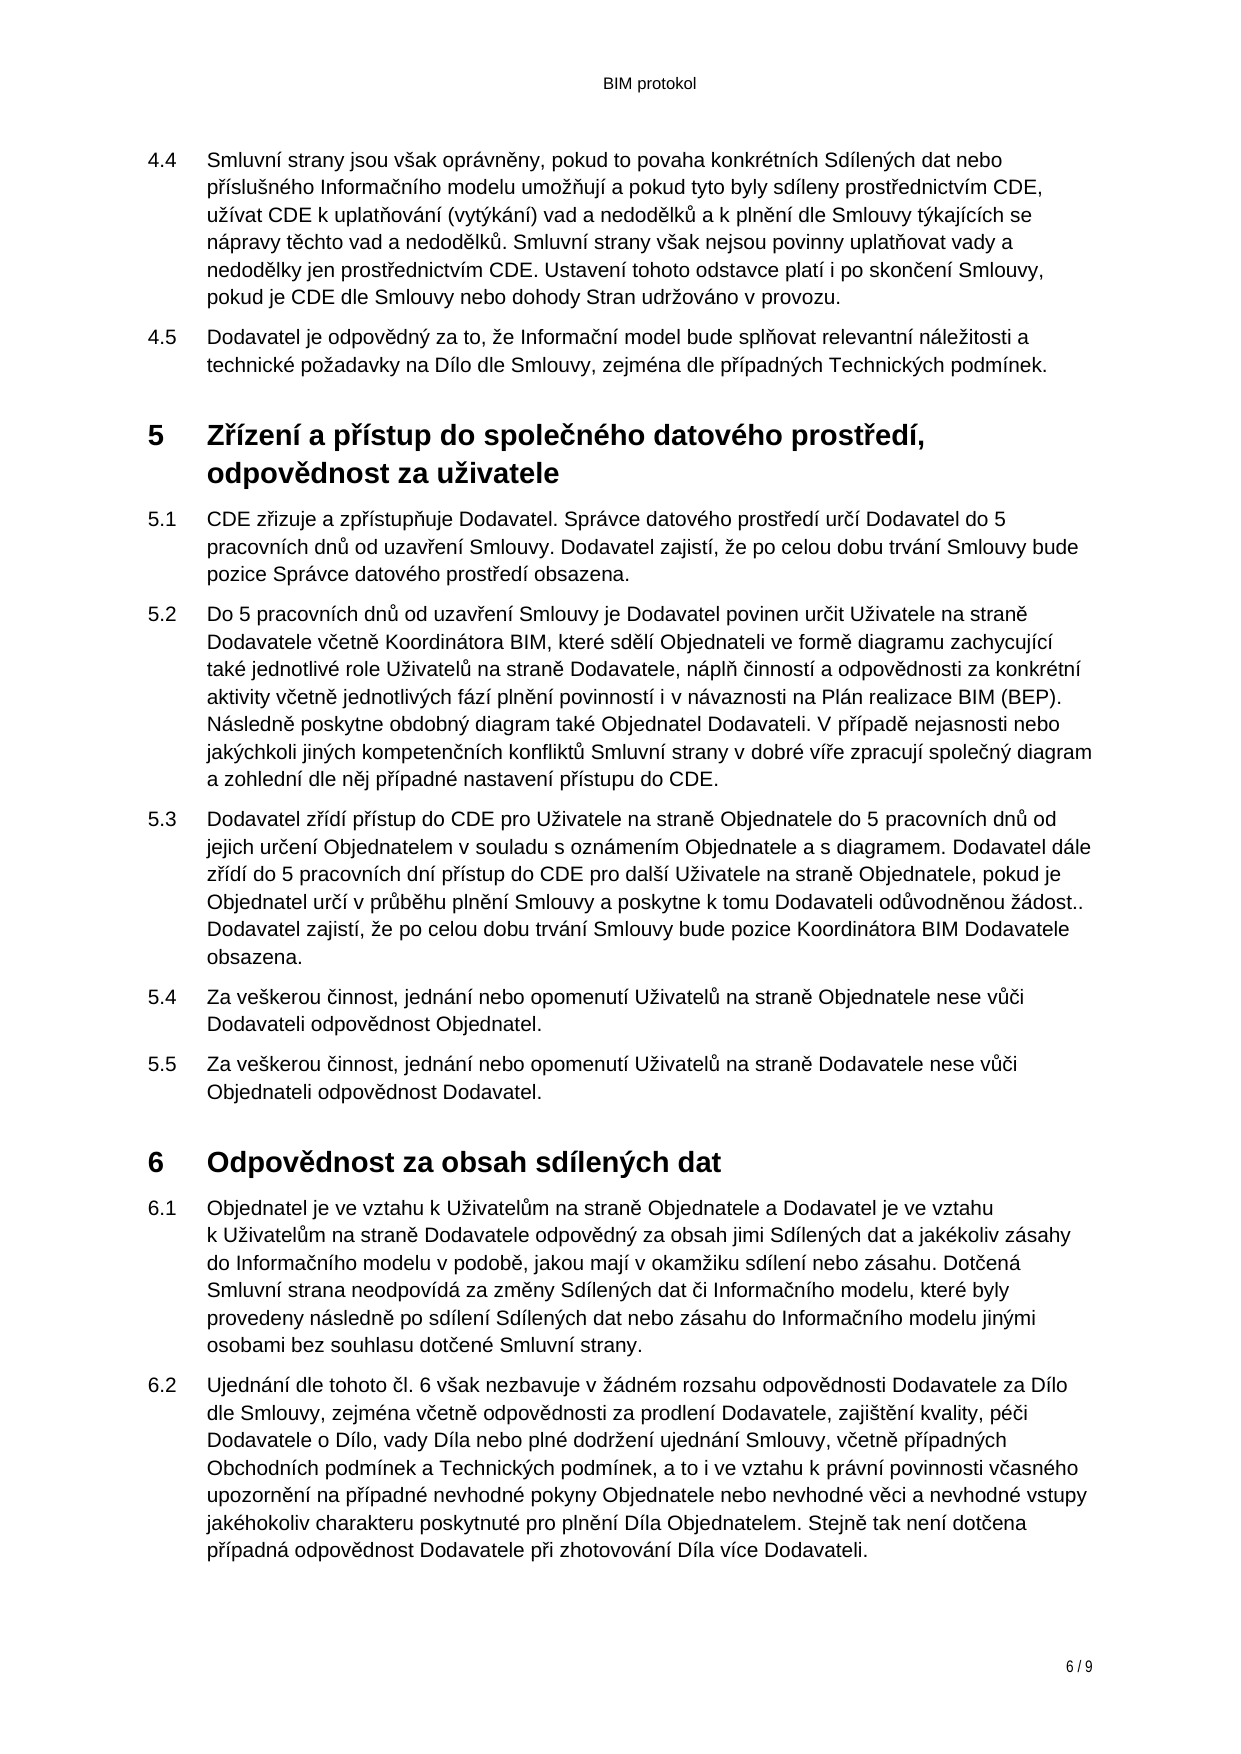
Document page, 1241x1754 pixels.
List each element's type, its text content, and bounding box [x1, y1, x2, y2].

text Dodavatel zřídí přístup do CDE pro Uživatele na straně Objednatele do 5 pracovních dnů od jejich určení Objednatelem v souladu s oznámením Objednatele a s diagramem. Dodavatel dále zřídí do 5 pracovních dní přístup do CDE pro další Uživatele na straně Objednatele, pokud je Objednatel určí v průběhu plnění Smlouvy a poskytne k tomu Dodavateli odůvodněnou žádost.. Dodavatel zajistí, že po celou dobu trvání Smlouvy bude pozice Koordinátora BIM Dodavatele obsazena. [148, 807, 1093, 969]
text Do 5 pracovních dnů od uzavření Smlouvy je Dodavatel povinen určit Uživatele na straně Dodavatele včetně Koordinátora BIM, které sdělí Objednateli ve formě diagramu zachycující také jednotlivé role Uživatelů na straně Dodavatele, náplň činností a odpovědnosti za konkrétní aktivity včetně jednotlivých fází plnění povinností i v návaznosti na Plán realizace BIM (BEP). Následně poskytne obdobný diagram také Objednatel Dodavateli. V případě nejasnosti nebo jakýchkoli jiných kompetenčních konfliktů Smluvní strany v dobré víře zpracují společný diagram a zohlední dle něj případné nastavení přístupu do CDE. [148, 602, 1093, 791]
subtitle Odpovědnost za obsah sdílených dat [148, 1145, 1093, 1178]
text Ujednání dle tohoto čl. 6 však nezbavuje v žádném rozsahu odpovědnosti Dodavatele za Dílo dle Smlouvy, zejména včetně odpovědnosti za prodlení Dodavatele, zajištění kvality, péči Dodavatele o Dílo, vady Díla nebo plné dodržení ujednání Smlouvy, včetně případných Obchodních podmínek a Technických podmínek, a to i ve vztahu k právní povinnosti včasného upozornění na případné nevhodné pokyny Objednatele nebo nevhodné věci a nevhodné vstupy jakéhokoliv charakteru poskytnuté pro plnění Díla Objednatelem. Stejně tak není dotčena případná odpovědnost Dodavatele při zhotovování Díla více Dodavateli. [148, 1373, 1093, 1562]
text Objednatel je ve vztahu k Uživatelům na straně Objednatele a Dodavatel je ve vztahu k Uživatelům na straně Dodavatele odpovědný za obsah jimi Sdílených dat a jakékoliv zásahy do Informačního modelu v podobě, jakou mají v okamžiku sdílení nebo zásahu. Dotčená Smluvní strana neodpovídá za změny Sdílených dat či Informačního modelu, které byly provedeny následně po sdílení Sdílených dat nebo zásahu do Informačního modelu jinými osobami bez souhlasu dotčené Smluvní strany. [148, 1196, 1093, 1357]
text Smluvní strany jsou však oprávněny, pokud to povaha konkrétních Sdílených dat nebo příslušného Informačního modelu umožňují a pokud tyto byly sdíleny prostřednictvím CDE, užívat CDE k uplatňování (vytýkání) vad a nedodělků a k plnění dle Smlouvy týkajících se nápravy těchto vad a nedodělků. Smluvní strany však nejsou povinny uplatňovat vady a nedodělky jen prostřednictvím CDE. Ustavení tohoto odstavce platí i po skončení Smlouvy, pokud je CDE dle Smlouvy nebo dohody Stran udržováno v provozu. [148, 148, 1093, 309]
text Za veškerou činnost, jednání nebo opomenutí Uživatelů na straně Dodavatele nese vůči Objednateli odpovědnost Dodavatel. [148, 1052, 1093, 1104]
text Za veškerou činnost, jednání nebo opomenutí Uživatelů na straně Objednatele nese vůči Dodavateli odpovědnost Objednatel. [148, 985, 1093, 1036]
subtitle Zřízení a přístup do společného datového prostředí, odpovědnost za uživatele [148, 418, 1093, 490]
text Dodavatel je odpovědný za to, že Informační model bude splňovat relevantní náležitosti a technické požadavky na Dílo dle Smlouvy, zejména dle případných Technických podmínek. [148, 325, 1093, 377]
text CDE zřizuje a zpřístupňuje Dodavatel. Správce datového prostředí určí Dodavatel do 5 pracovních dnů od uzavření Smlouvy. Dodavatel zajistí, že po celou dobu trvání Smlouvy bude pozice Správce datového prostředí obsazena. [148, 507, 1093, 586]
